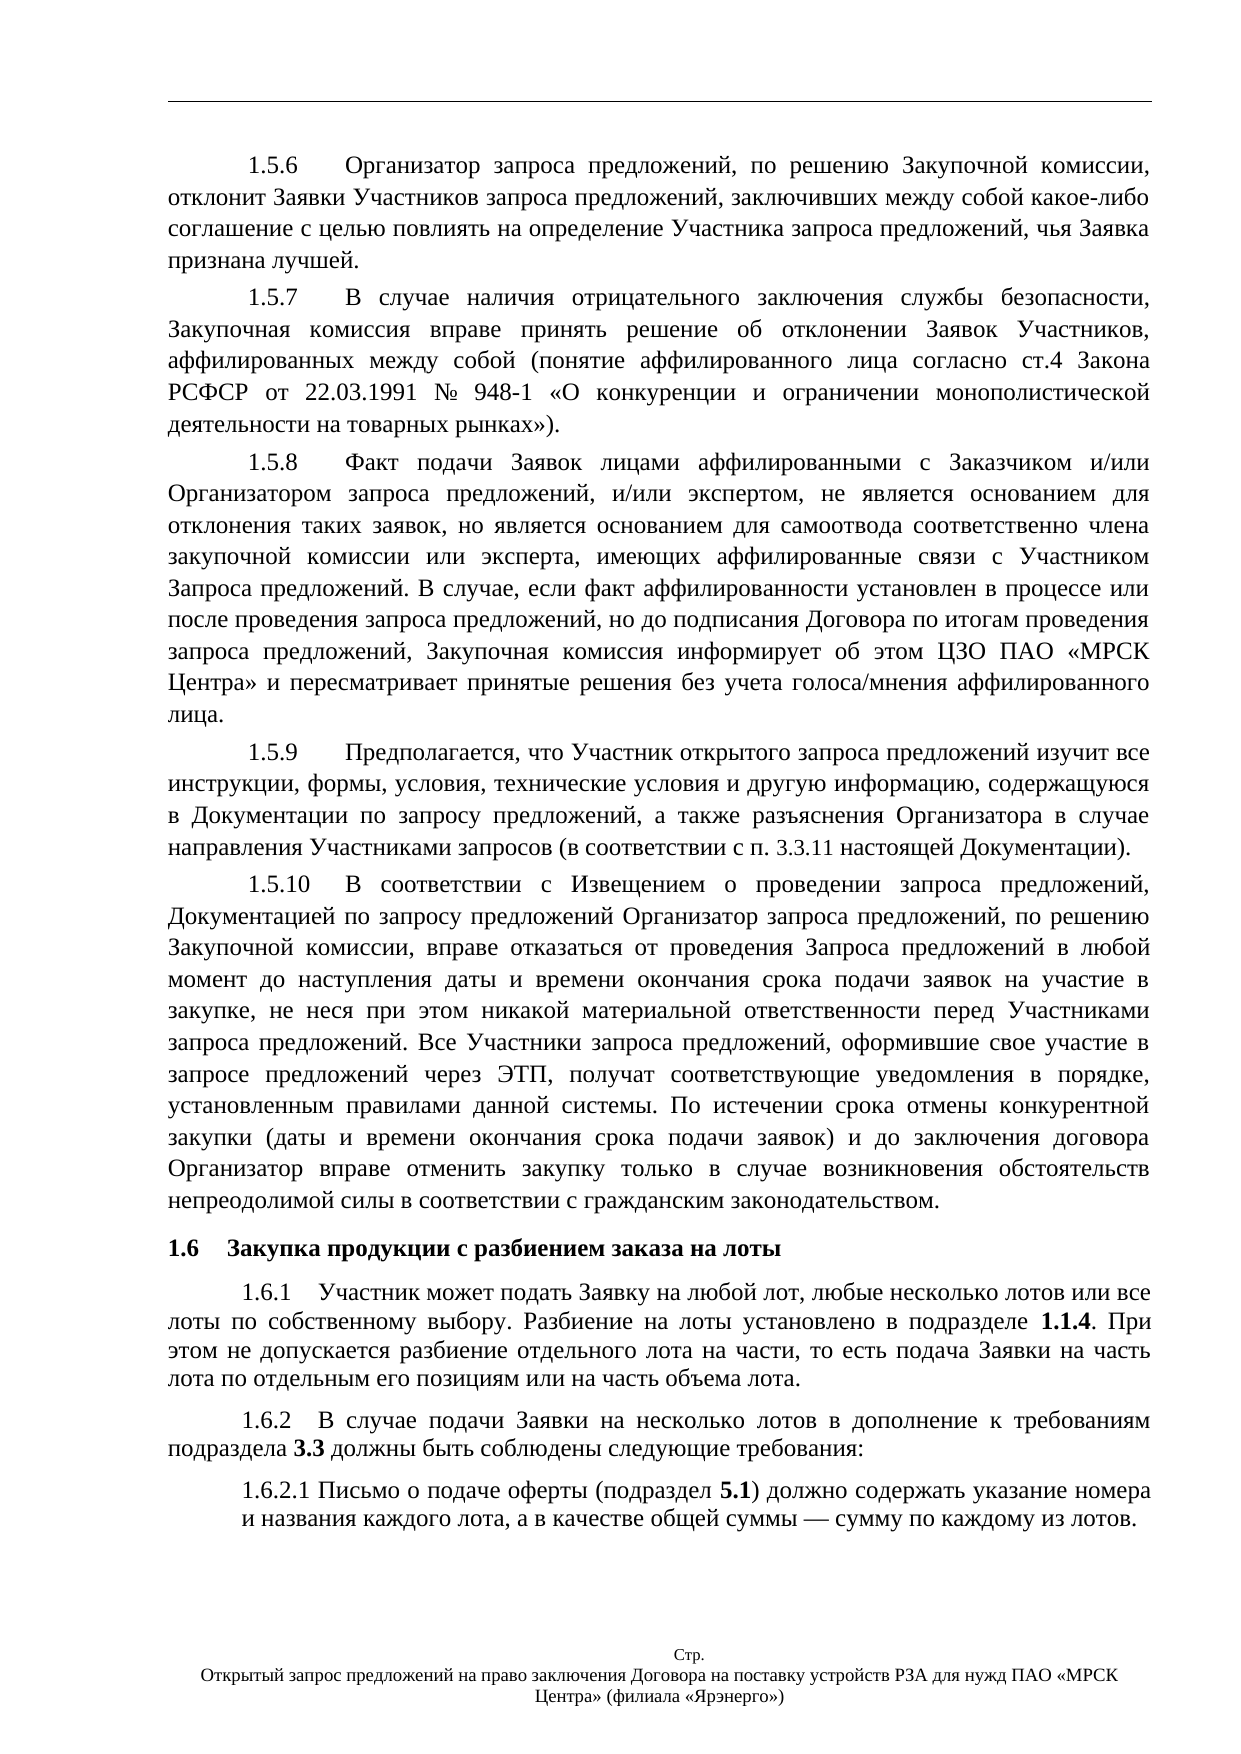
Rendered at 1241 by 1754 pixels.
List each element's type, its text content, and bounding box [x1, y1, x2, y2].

list Предполагается, что Участник открытого запроса предложений изучит все инструкции, формы, условия, технические условия и другую информацию, содержащуюся в Документации по запросу предложений, а также разъяснения Организатора в случае направления Участниками запросов (в соответствии с п. 3.3.11 настоящей Документации). [168, 737, 1150, 860]
list Организатор запроса предложений, по решению Закупочной комиссии, отклонит Заявки Участников запроса предложений, заключивших между собой какое-либо соглашение с целью повлиять на определение Участника запроса предложений, чья Заявка признана лучшей. [168, 150, 1150, 273]
subtitle Закупка продукции с разбиением заказа на лоты [168, 1233, 1152, 1262]
list Факт подачи Заявок лицами аффилированными с Заказчиком и/или Организатором запроса предложений, и/или экспертом, не является основанием для отклонения таких заявок, но является основанием для самоотвода соответственно члена закупочной комиссии или эксперта, имеющих аффилированные связи с Участником Запроса предложений. В случае, если факт аффилированности установлен в процессе или после проведения запроса предложений, но до подписания Договора по итогам проведения запроса предложений, Закупочная комиссия информирует об этом ЦЗО ПАО «МРСК Центра» и пересматривает принятые решения без учета голоса/мнения аффилированного лица. [168, 447, 1150, 728]
list В соответствии с Извещением о проведении запроса предложений, Документацией по запросу предложений Организатор запроса предложений, по решению Закупочной комиссии, вправе отказаться от проведения Запроса предложений в любой момент до наступления даты и времени окончания срока подачи заявок на участие в закупке, не неся при этом никакой материальной ответственности перед Участниками запроса предложений. Все Участники запроса предложений, оформившие свое участие в запросе предложений через ЭТП, получат соответствующие уведомления в порядке, установленным правилами данной системы. По истечении срока отмены конкурентной закупки (даты и времени окончания срока подачи заявок) и до заключения договора Организатор вправе отменить закупку только в случае возникновения обстоятельств непреодолимой силы в соответствии с гражданским законодательством. [168, 869, 1150, 1214]
list В случае наличия отрицательного заключения службы безопасности, Закупочная комиссия вправе принять решение об отклонении Заявок Участников, аффилированных между собой (понятие аффилированного лица согласно ст.4 Закона РСФСР от 22.03.1991 № 948-1 «О конкуренции и ограничении монополистической деятельности на товарных рынках»). [168, 282, 1150, 437]
subtitle Участник может подать Заявку на любой лот, любые несколько лотов или все лоты по собственному выбору. Разбиение на лоты установлено в подразделе 1.1.4. При этом не допускается разбиение отдельного лота на части, то есть подача Заявки на часть лота по отдельным его позициям или на часть объема лота. [168, 1277, 1152, 1392]
subtitle В случае подачи Заявки на несколько лотов в дополнение к требованиям подраздела 3.3 должны быть соблюдены следующие требования: [168, 1405, 1152, 1462]
subtitle Письмо о подаче оферты (подраздел 5.1) должно содержать указание номера и названия каждого лота, а в качестве общей суммы — сумму по каждому из лотов. [241, 1475, 1152, 1532]
